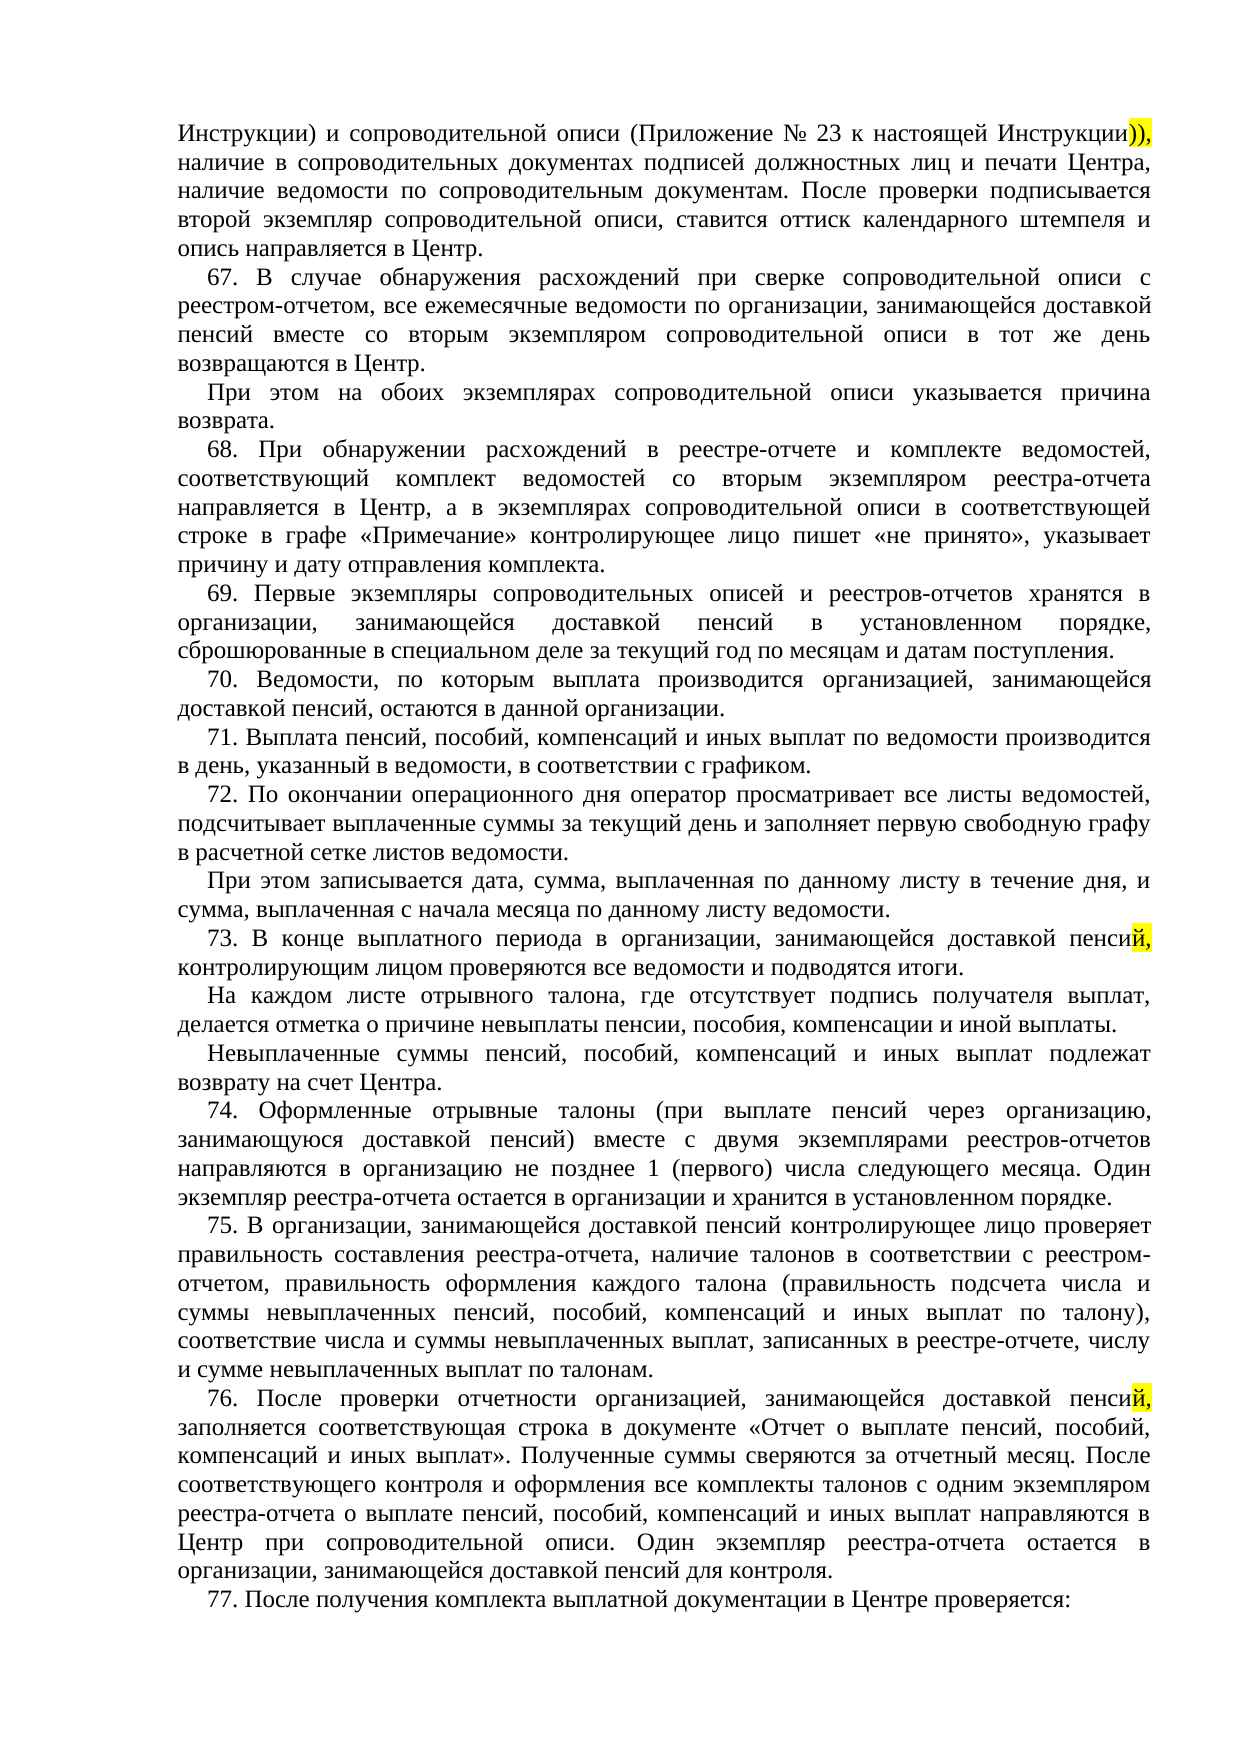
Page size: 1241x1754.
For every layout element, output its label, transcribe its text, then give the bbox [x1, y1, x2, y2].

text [177, 118, 1152, 262]
text 74. Оформленные отрывные талоны (при выплате пенсий через организацию, занимающуюся доставкой пенсий) вместе с двумя экземплярами реестров-отчетов направляются в организацию не позднее 1 (первого) числа следующего месяца. Один экземпляр реестра-отчета остается в организации и хранится в установленном порядке. [177, 1096, 1152, 1211]
text 75. В организации, занимающейся доставкой пенсий контролирующее лицо проверяет правильность составления реестра-отчета, наличие талонов в соответствии с реестром-отчетом, правильность оформления каждого талона (правильность подсчета числа и суммы невыплаченных пенсий, пособий, компенсаций и иных выплат по талону), соответствие числа и суммы невыплаченных выплат, записанных в реестре-отчете, числу и сумме невыплаченных выплат по талонам. [177, 1211, 1152, 1383]
text 67. В случае обнаружения расхождений при сверке сопроводительной описи с реестром-отчетом, все ежемесячные ведомости по организации, занимающейся доставкой пенсий вместе со вторым экземпляром сопроводительной описи в тот же день возвращаются в Центр. [177, 262, 1152, 377]
text 72. По окончании операционного дня оператор просматривает все листы ведомостей, подсчитывает выплаченные суммы за текущий день и заполняет первую свободную графу в расчетной сетке листов ведомости. [177, 779, 1152, 866]
text При этом на обоих экземплярах сопроводительной описи указывается причина возврата. [177, 377, 1152, 434]
text При этом записывается дата, сумма, выплаченная по данному листу в течение дня, и сумма, выплаченная с начала месяца по данному листу ведомости. [177, 866, 1152, 923]
text 76. После проверки отчетности организацией, занимающейся доставкой пенсий, заполняется соответствующая строка в документе «Отчет о выплате пенсий, пособий, компенсаций и иных выплат». Полученные суммы сверяются за отчетный месяц. После соответствующего контроля и оформления все комплекты талонов с одним экземпляром реестра-отчета о выплате пенсий, пособий, компенсаций и иных выплат направляются в Центр при сопроводительной описи. Один экземпляр реестра-отчета остается в организации, занимающейся доставкой пенсий для контроля. [177, 1383, 1152, 1584]
text 68. При обнаружении расхождений в реестре-отчете и комплекте ведомостей, соответствующий комплект ведомостей со вторым экземпляром реестра-отчета направляется в Центр, а в экземплярах сопроводительной описи в соответствующей строке в графе «Примечание» контролирующее лицо пишет «не принято», указывает причину и дату отправления комплекта. [177, 434, 1152, 578]
text 71. Выплата пенсий, пособий, компенсаций и иных выплат по ведомости производится в день, указанный в ведомости, в соответствии с графиком. [177, 722, 1152, 779]
text 70. Ведомости, по которым выплата производится организацией, занимающейся доставкой пенсий, остаются в данной организации. [177, 664, 1152, 722]
text Невыплаченные суммы пенсий, пособий, компенсаций и иных выплат подлежат возврату на счет Центра. [177, 1038, 1152, 1096]
text 69. Первые экземпляры сопроводительных описей и реестров-отчетов хранятся в организации, занимающейся доставкой пенсий в установленном порядке, сброшюрованные в специальном деле за текущий год по месяцам и датам поступления. [177, 578, 1152, 664]
text На каждом листе отрывного талона, где отсутствует подпись получателя выплат, делается отметка о причине невыплаты пенсии, пособия, компенсации и иной выплаты. [177, 981, 1152, 1038]
text 77. После получения комплекта выплатной документации в Центре проверяется: [177, 1584, 1152, 1613]
text 73. В конце выплатного периода в организации, занимающейся доставкой пенсий, контролирующим лицом проверяются все ведомости и подводятся итоги. [177, 923, 1152, 981]
